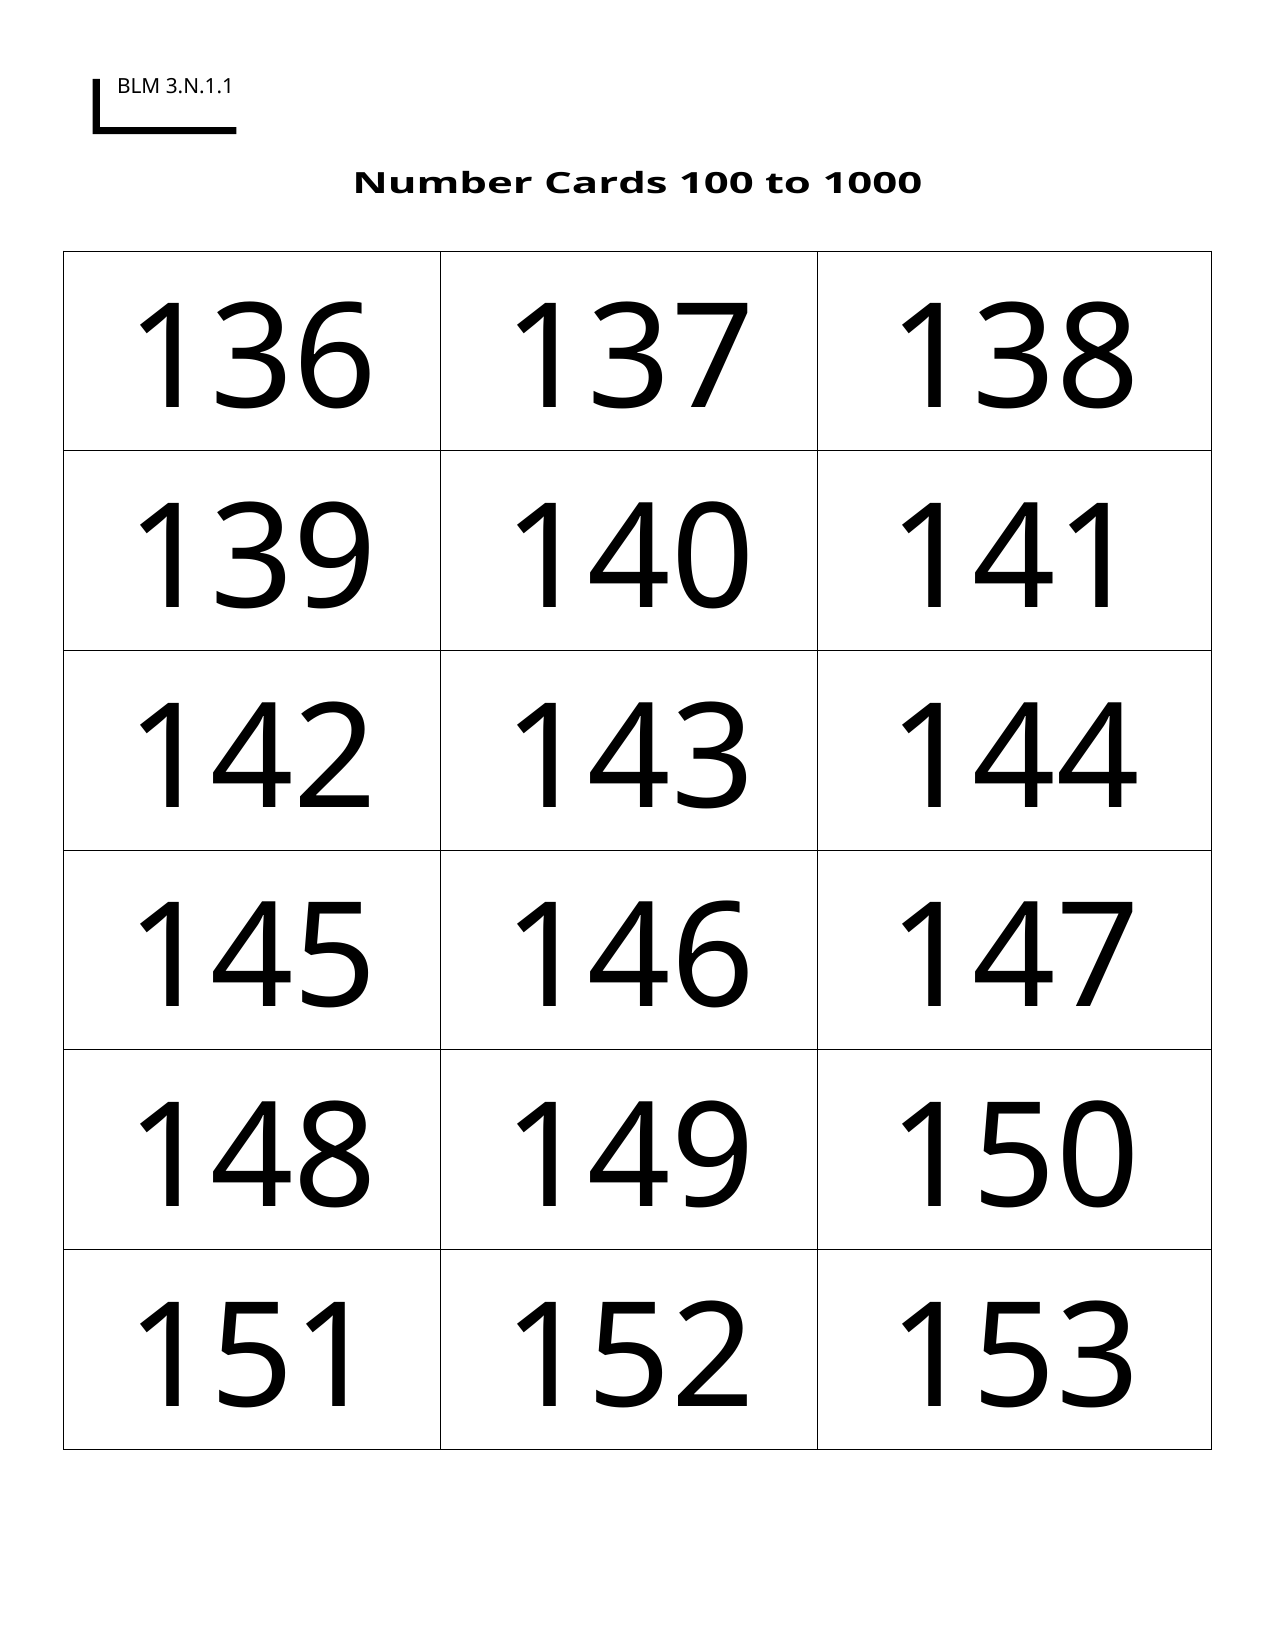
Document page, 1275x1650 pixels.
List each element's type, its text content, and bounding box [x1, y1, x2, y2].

table_cell 145 [64, 851, 440, 1049]
table_cell 143 [441, 651, 817, 850]
table_cell 141 [818, 451, 1211, 650]
table_cell 139 [64, 451, 440, 650]
table_cell 137 [441, 252, 817, 450]
table_cell 153 [818, 1250, 1211, 1449]
table_cell 138 [818, 252, 1211, 450]
table_cell 148 [64, 1050, 440, 1249]
table_cell 146 [441, 851, 817, 1049]
table_cell 151 [64, 1250, 440, 1449]
table_cell 136 [64, 252, 440, 450]
table_cell 152 [441, 1250, 817, 1449]
table_cell 147 [818, 851, 1211, 1049]
table_cell 144 [818, 651, 1211, 850]
table_cell 140 [441, 451, 817, 650]
table_cell 150 [818, 1050, 1211, 1249]
table_cell 142 [64, 651, 440, 850]
table_cell 149 [441, 1050, 817, 1249]
